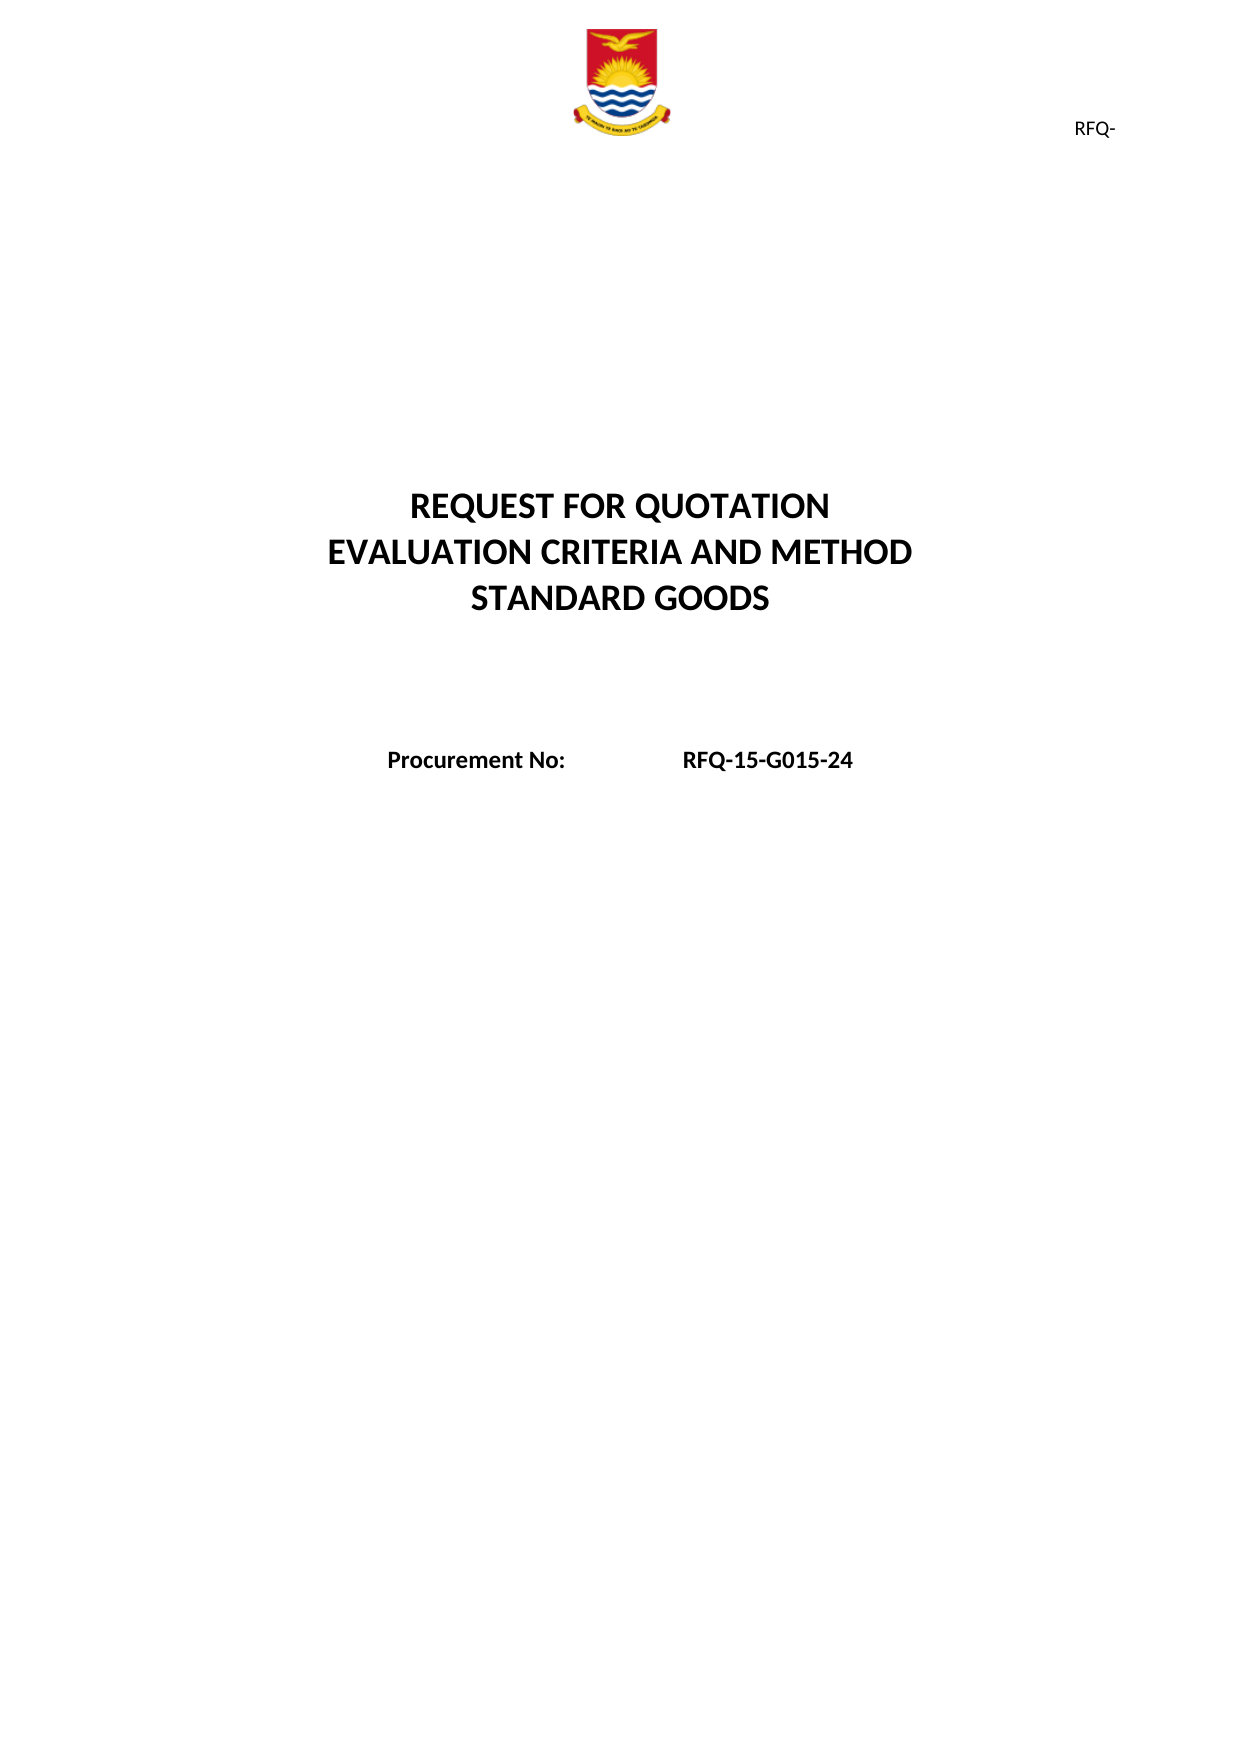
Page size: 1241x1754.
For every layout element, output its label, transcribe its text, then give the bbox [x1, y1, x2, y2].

picture [573, 29, 671, 136]
subtitle REQUEST FOR QUOTATION EVALUATION CRITERIA AND METHOD STANDARD GOODS [120, 482, 1120, 619]
subtitle Procurement No: RFQ-15-G015-24 [120, 744, 1120, 775]
